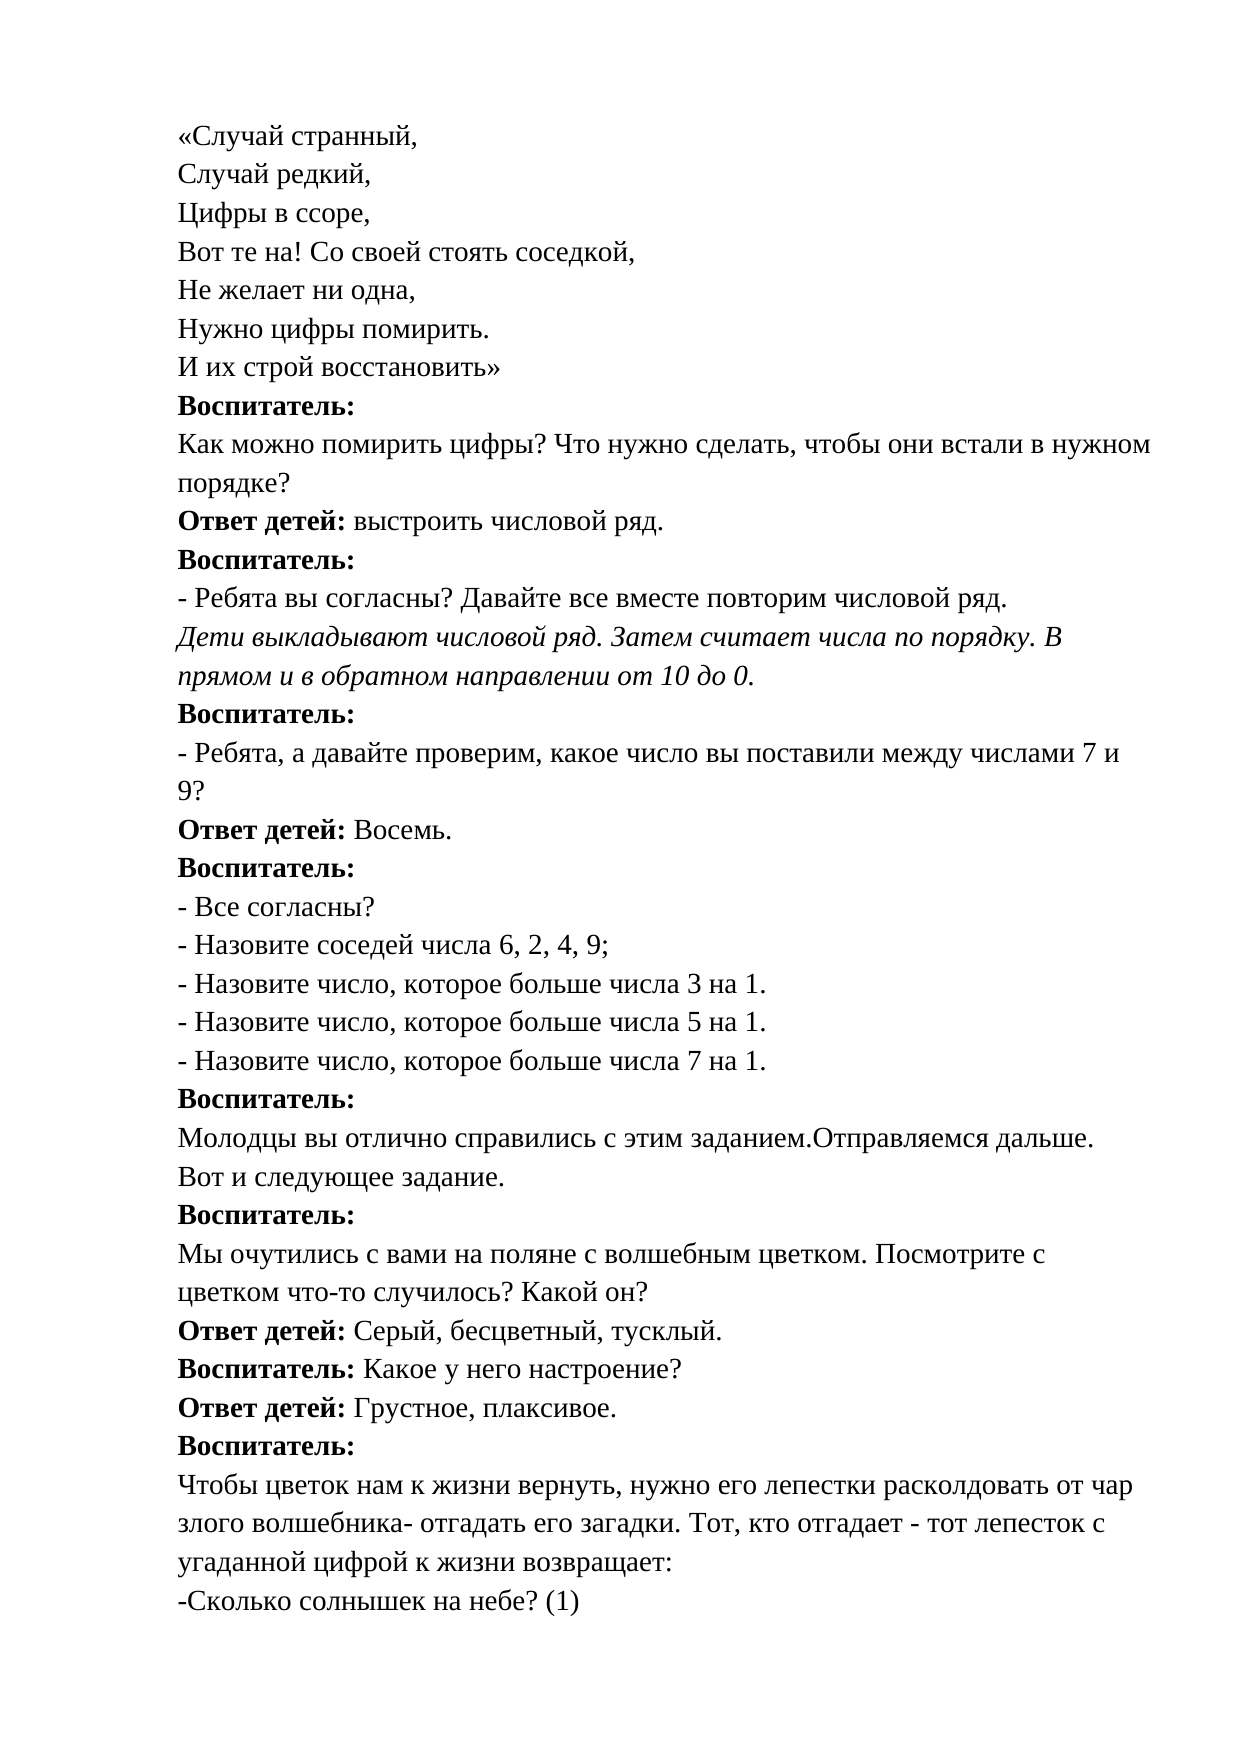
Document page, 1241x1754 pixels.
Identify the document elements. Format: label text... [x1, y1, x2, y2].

text - Ребята, а давайте проверим, какое число вы поставили между числами 7 и 9? [177, 735, 1152, 807]
text Молодцы вы отлично справились с этим заданием.Отправляемся дальше. [177, 1120, 1152, 1154]
text - Ребята вы согласны? Давайте все вместе повторим числовой ряд. [177, 581, 1152, 614]
text Воспитатель: Какое у него настроение? [177, 1351, 1152, 1385]
text Как можно помирить цифры? Что нужно сделать, чтобы они встали в нужном порядке? [177, 426, 1152, 498]
text Ответ детей: Восемь. [177, 812, 1152, 845]
text - Все согласны? [177, 889, 1152, 922]
text Воспитатель: [177, 1082, 1152, 1115]
text Случай редкий, [177, 157, 1152, 190]
text -Сколько солнышек на небе? (1) [177, 1583, 1152, 1616]
text Нужно цифры помирить. [177, 311, 1152, 344]
text Вот те на! Со своей стоять соседкой, [177, 234, 1152, 267]
text Ответ детей: Грустное, плаксивое. [177, 1390, 1152, 1423]
text Ответ детей: Серый, бесцветный, тусклый. [177, 1313, 1152, 1346]
text Воспитатель: [177, 1428, 1152, 1462]
text Воспитатель: [177, 1197, 1152, 1231]
text - Назовите число, которое больше числа 3 на 1. [177, 966, 1152, 999]
text Воспитатель: [177, 850, 1152, 884]
text - Назовите число, которое больше числа 5 на 1. [177, 1004, 1152, 1038]
text Мы очутились с вами на поляне с волшебным цветком. Посмотрите с цветком что-то случилось? Какой он? [177, 1236, 1152, 1308]
text Дети выкладывают числовой ряд. Затем считает числа по порядку. В прямом и в обратном направлении от 10 до 0. [177, 619, 1152, 691]
text И их строй восстановить» [177, 349, 1152, 383]
text Вот и следующее задание. [177, 1159, 1152, 1192]
text Не желает ни одна, [177, 272, 1152, 306]
text «Случай странный, [177, 118, 1152, 152]
text - Назовите число, которое больше числа 7 на 1. [177, 1043, 1152, 1077]
text Воспитатель: [177, 388, 1152, 421]
text Воспитатель: [177, 542, 1152, 576]
text Цифры в ссоре, [177, 195, 1152, 229]
text Воспитатель: [177, 696, 1152, 730]
text Чтобы цветок нам к жизни вернуть, нужно его лепестки расколдовать от чар злого волшебника- отгадать его загадки. Тот, кто отгадает - тот лепесток с угаданной цифрой к жизни возвращает: [177, 1467, 1152, 1578]
text - Назовите соседей числа 6, 2, 4, 9; [177, 927, 1152, 961]
text Ответ детей: выстроить числовой ряд. [177, 503, 1152, 537]
